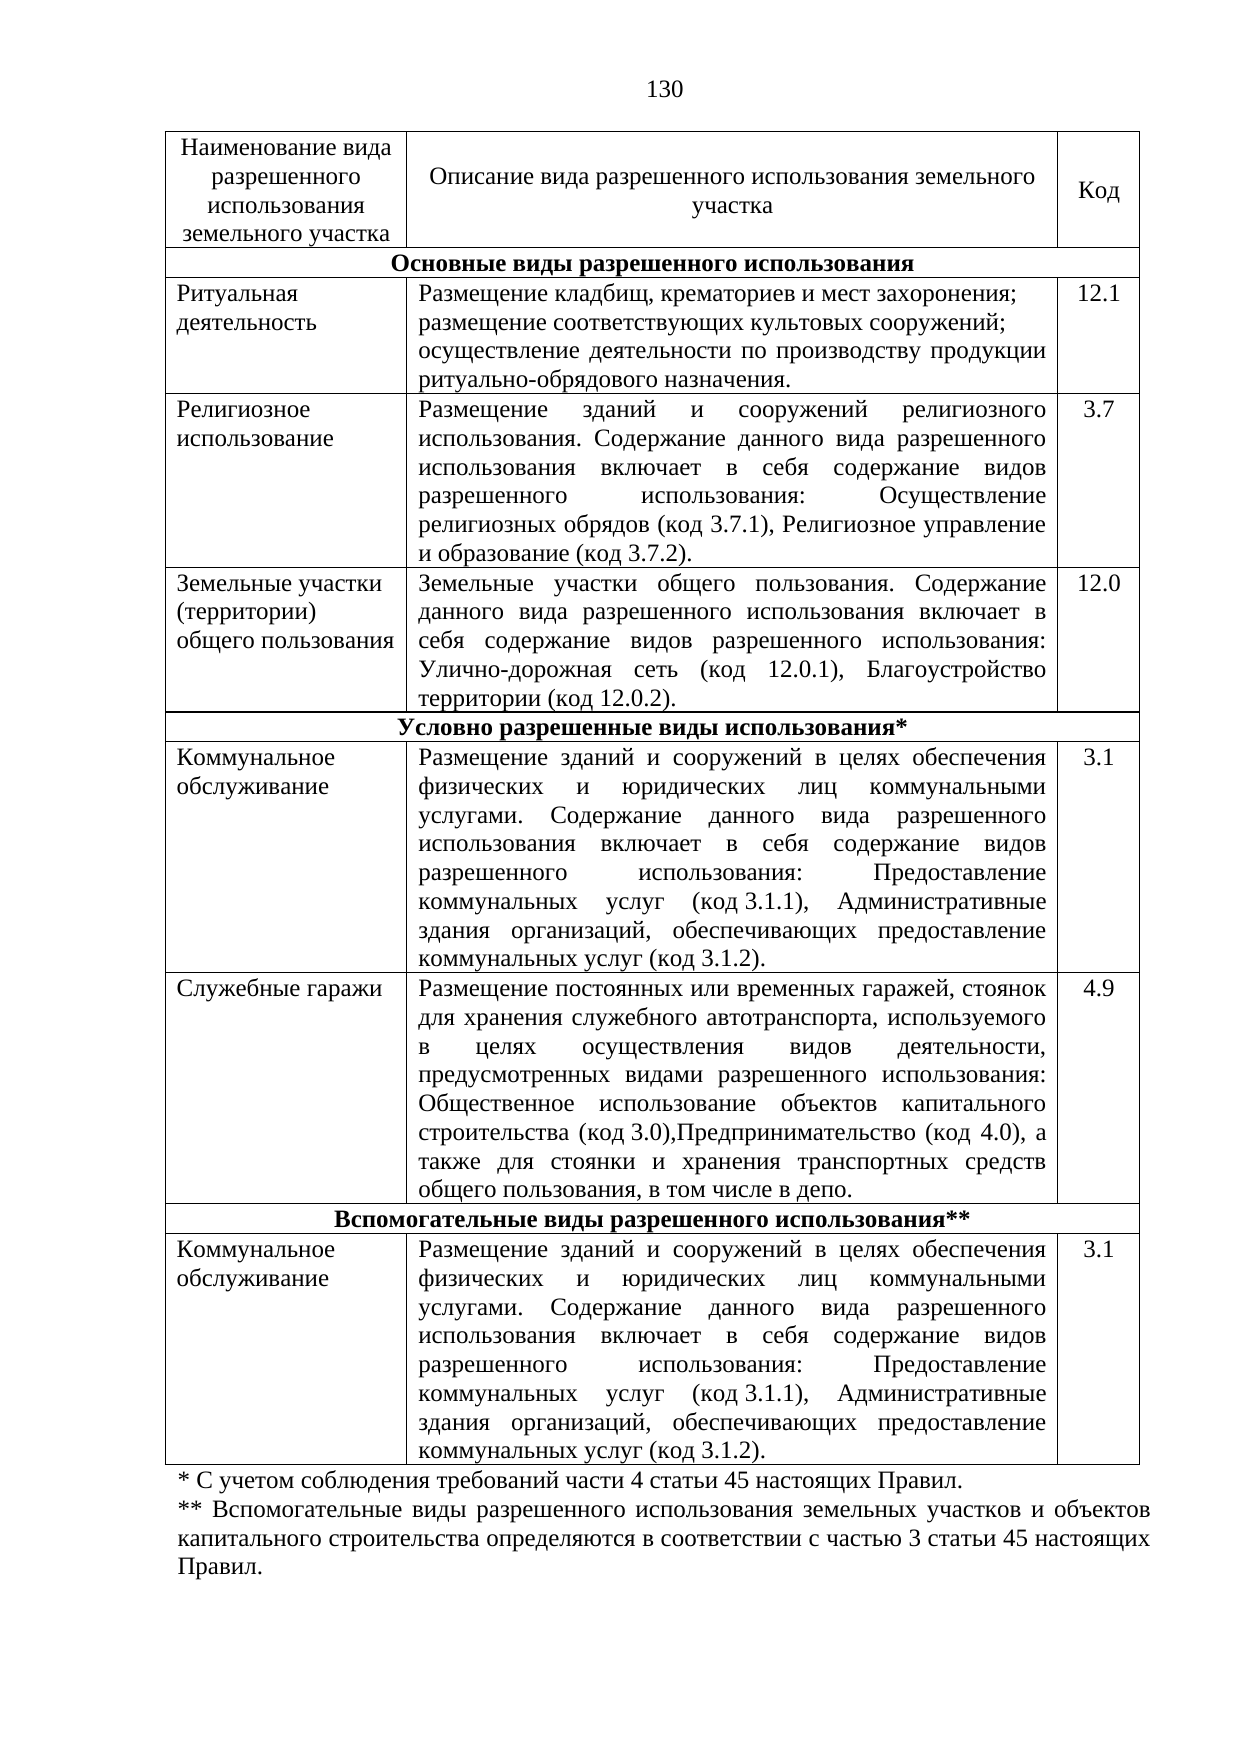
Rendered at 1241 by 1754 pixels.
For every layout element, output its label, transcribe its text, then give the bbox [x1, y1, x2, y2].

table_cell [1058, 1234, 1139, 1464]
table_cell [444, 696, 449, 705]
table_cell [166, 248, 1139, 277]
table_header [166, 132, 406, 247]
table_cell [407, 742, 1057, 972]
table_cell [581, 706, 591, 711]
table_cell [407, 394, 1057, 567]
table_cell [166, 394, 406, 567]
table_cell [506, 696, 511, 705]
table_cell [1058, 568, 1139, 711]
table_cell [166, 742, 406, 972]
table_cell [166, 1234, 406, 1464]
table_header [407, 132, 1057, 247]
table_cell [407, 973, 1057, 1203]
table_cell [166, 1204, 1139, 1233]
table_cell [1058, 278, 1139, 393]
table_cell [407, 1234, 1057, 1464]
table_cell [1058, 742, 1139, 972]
text * С учетом соблюдения требований части 4 статьи 45 настоящих Правил. [177, 1465, 1133, 1494]
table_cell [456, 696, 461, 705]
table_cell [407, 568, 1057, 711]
text ** Вспомогательные виды разрешенного использования земельных участков и объектов капитального строительства определяются в соответствии с частью 3 статьи 45 настоящих Правил. [177, 1494, 1152, 1580]
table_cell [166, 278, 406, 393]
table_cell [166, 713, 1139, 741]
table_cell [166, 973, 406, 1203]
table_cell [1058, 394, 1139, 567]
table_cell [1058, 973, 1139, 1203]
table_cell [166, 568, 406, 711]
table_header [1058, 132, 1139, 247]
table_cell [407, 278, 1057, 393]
